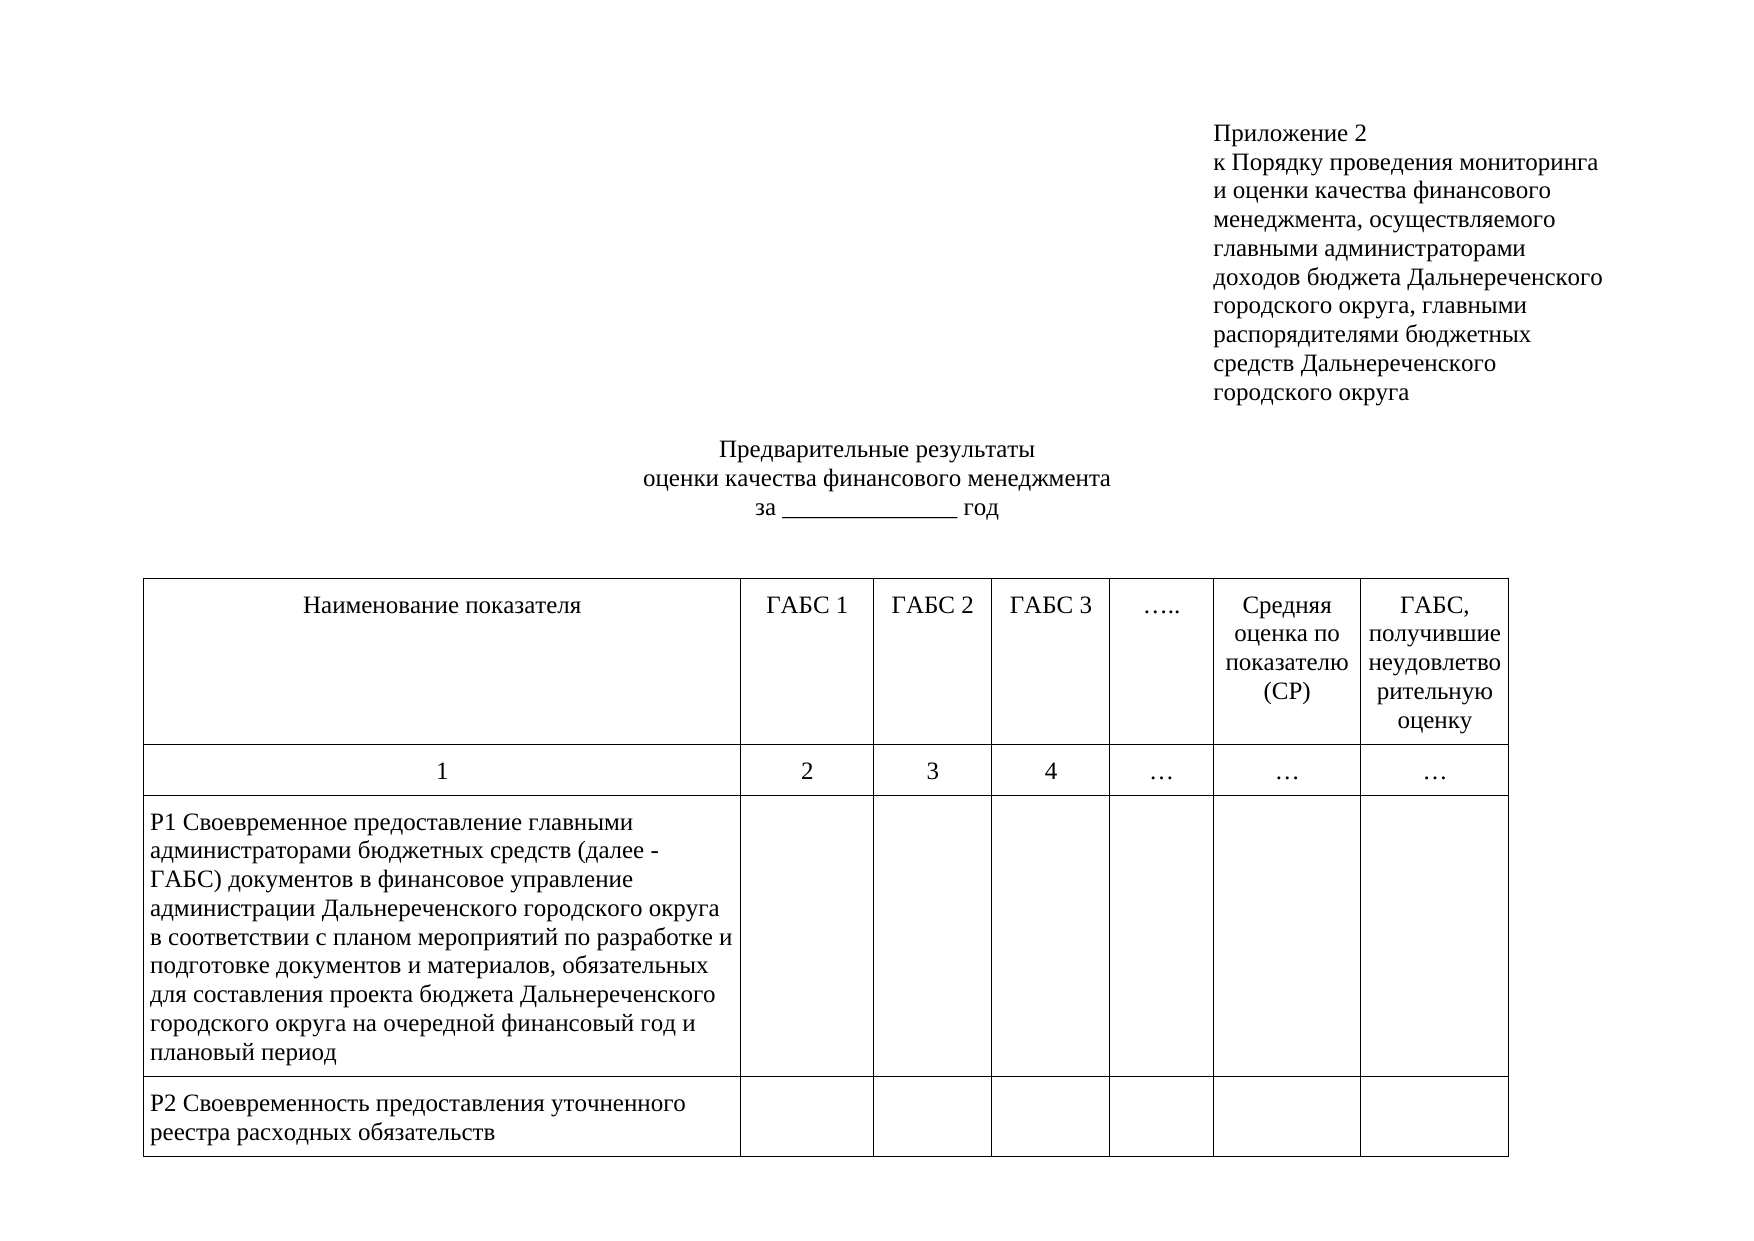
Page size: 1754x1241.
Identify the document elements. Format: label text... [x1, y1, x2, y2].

table_header Наименование показателя [144, 579, 740, 744]
table_cell Р1 Своевременное предоставление главными администраторами бюджетных средств (далее - ГАБС) документов в финансовое управление администрации Дальнереченского городского округа в соответствии с планом мероприятий по разработке и подготовке документов и материалов, обязательных для составления проекта бюджета Дальнереченского городского округа на очередной финансовый год и плановый период [144, 796, 740, 1076]
table_cell [1361, 796, 1508, 1076]
table_header ГАБС, получившие неудовлетворительную оценку [1361, 579, 1508, 744]
table_cell … [1214, 745, 1360, 795]
table_cell Р2 Своевременность предоставления уточненного реестра расходных обязательств [144, 1077, 740, 1156]
table_cell [741, 796, 873, 1076]
table_cell [992, 1077, 1109, 1156]
table_cell [992, 796, 1109, 1076]
table_header ГАБС 3 [992, 579, 1109, 744]
table_header ГАБС 1 [741, 579, 873, 744]
table_cell [1214, 796, 1360, 1076]
table_cell [874, 1077, 991, 1156]
table_cell … [1361, 745, 1508, 795]
text Приложение 2 [1213, 118, 1604, 147]
table_header ….. [1110, 579, 1213, 744]
table_cell 3 [874, 745, 991, 795]
text за ______________ год [150, 492, 1604, 521]
table_cell [874, 796, 991, 1076]
table_cell … [1110, 745, 1213, 795]
text и оценки качества финансового менеджмента, осуществляемого главными администраторами доходов бюджета Дальнереченского [1213, 176, 1604, 291]
text оценки качества финансового менеджмента [150, 463, 1604, 492]
table_cell [1214, 1077, 1360, 1156]
table_cell [1361, 1077, 1508, 1156]
text городского округа, главными распорядителями бюджетных средств Дальнереченского городского округа [1213, 291, 1604, 406]
table_cell 4 [992, 745, 1109, 795]
table_cell 1 [144, 745, 740, 795]
table_header Средняя оценка по показателю (СP) [1214, 579, 1360, 744]
table_cell [741, 1077, 873, 1156]
table_header ГАБС 2 [874, 579, 991, 744]
table_cell [1110, 1077, 1213, 1156]
text к Порядку проведения мониторинга [1213, 147, 1604, 176]
table_cell [1110, 796, 1213, 1076]
text Предварительные результаты [150, 434, 1604, 463]
table_cell 2 [741, 745, 873, 795]
